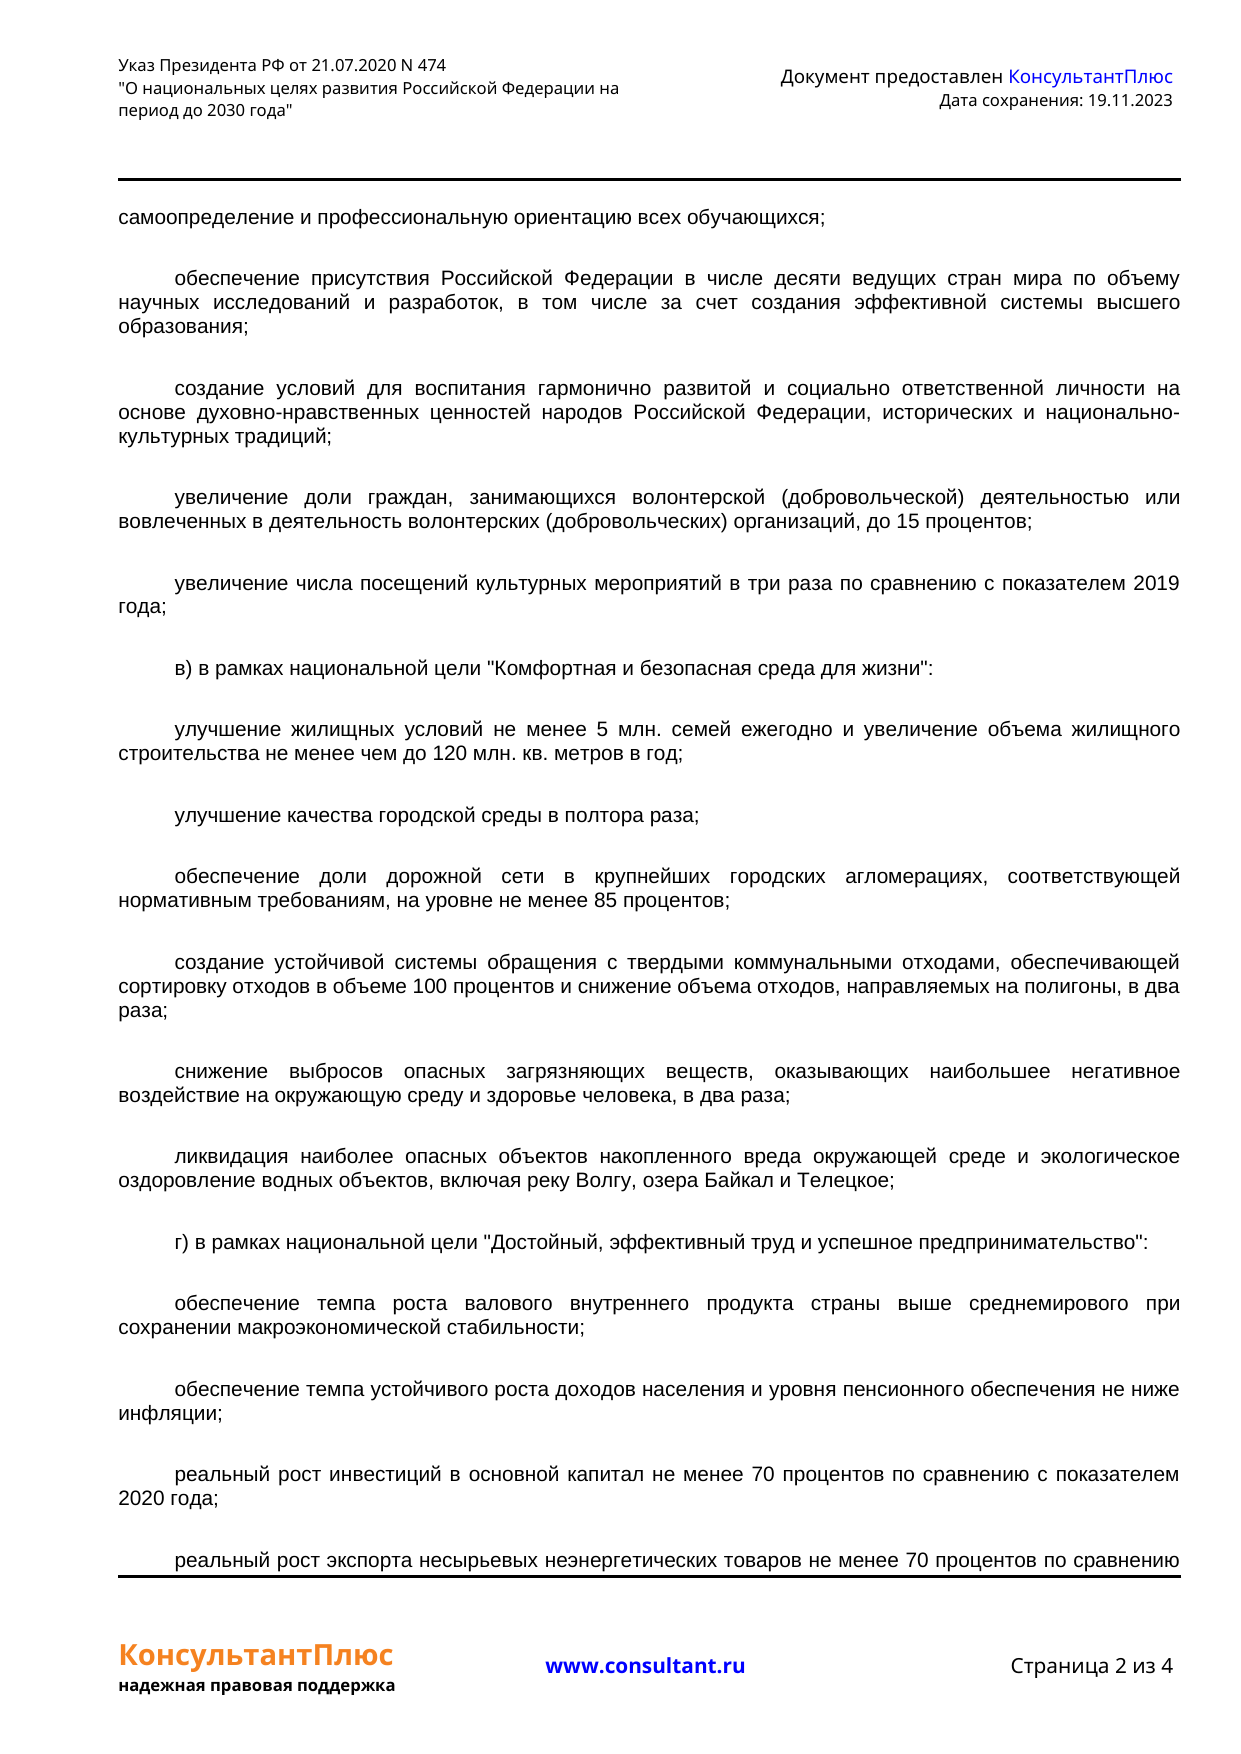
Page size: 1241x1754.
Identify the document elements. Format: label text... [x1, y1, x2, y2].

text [118, 1547, 1181, 1571]
text увеличение числа посещений культурных мероприятий в три раза по сравнению с показателем 2019 года; [118, 570, 1181, 618]
text ликвидация наиболее опасных объектов накопленного вреда окружающей среде и экологическое оздоровление водных объектов, включая реку Волгу, озера Байкал и Телецкое; [118, 1144, 1181, 1192]
text создание устойчивой системы обращения с твердыми коммунальными отходами, обеспечивающей сортировку отходов в объеме 100 процентов и снижение объема отходов, направляемых на полигоны, в два раза; [118, 949, 1181, 1021]
text обеспечение присутствия Российской Федерации в числе десяти ведущих стран мира по объему научных исследований и разработок, в том числе за счет создания эффективной системы высшего образования; [118, 266, 1181, 338]
text увеличение доли граждан, занимающихся волонтерской (добровольческой) деятельностью или вовлеченных в деятельность волонтерских (добровольческих) организаций, до 15 процентов; [118, 485, 1181, 533]
text г) в рамках национальной цели "Достойный, эффективный труд и успешное предпринимательство": [118, 1230, 1181, 1254]
text создание условий для воспитания гармонично развитой и социально ответственной личности на основе духовно-нравственных ценностей народов Российской Федерации, исторических и национально-культурных традиций; [118, 376, 1181, 447]
text снижение выбросов опасных загрязняющих веществ, оказывающих наибольшее негативное воздействие на окружающую среду и здоровье человека, в два раза; [118, 1059, 1181, 1107]
text улучшение жилищных условий не менее 5 млн. семей ежегодно и увеличение объема жилищного строительства не менее чем до 120 млн. кв. метров в год; [118, 717, 1181, 765]
text обеспечение темпа устойчивого роста доходов населения и уровня пенсионного обеспечения не ниже инфляции; [118, 1377, 1181, 1424]
text в) в рамках национальной цели "Комфортная и безопасная среда для жизни": [118, 656, 1181, 680]
text обеспечение темпа роста валового внутреннего продукта страны выше среднемирового при сохранении макроэкономической стабильности; [118, 1291, 1181, 1339]
text обеспечение доли дорожной сети в крупнейших городских агломерациях, соответствующей нормативным требованиям, на уровне не менее 85 процентов; [118, 864, 1181, 912]
text реальный рост инвестиций в основной капитал не менее 70 процентов по сравнению с показателем 2020 года; [118, 1462, 1181, 1510]
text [118, 205, 1181, 229]
text улучшение качества городской среды в полтора раза; [118, 803, 1181, 827]
